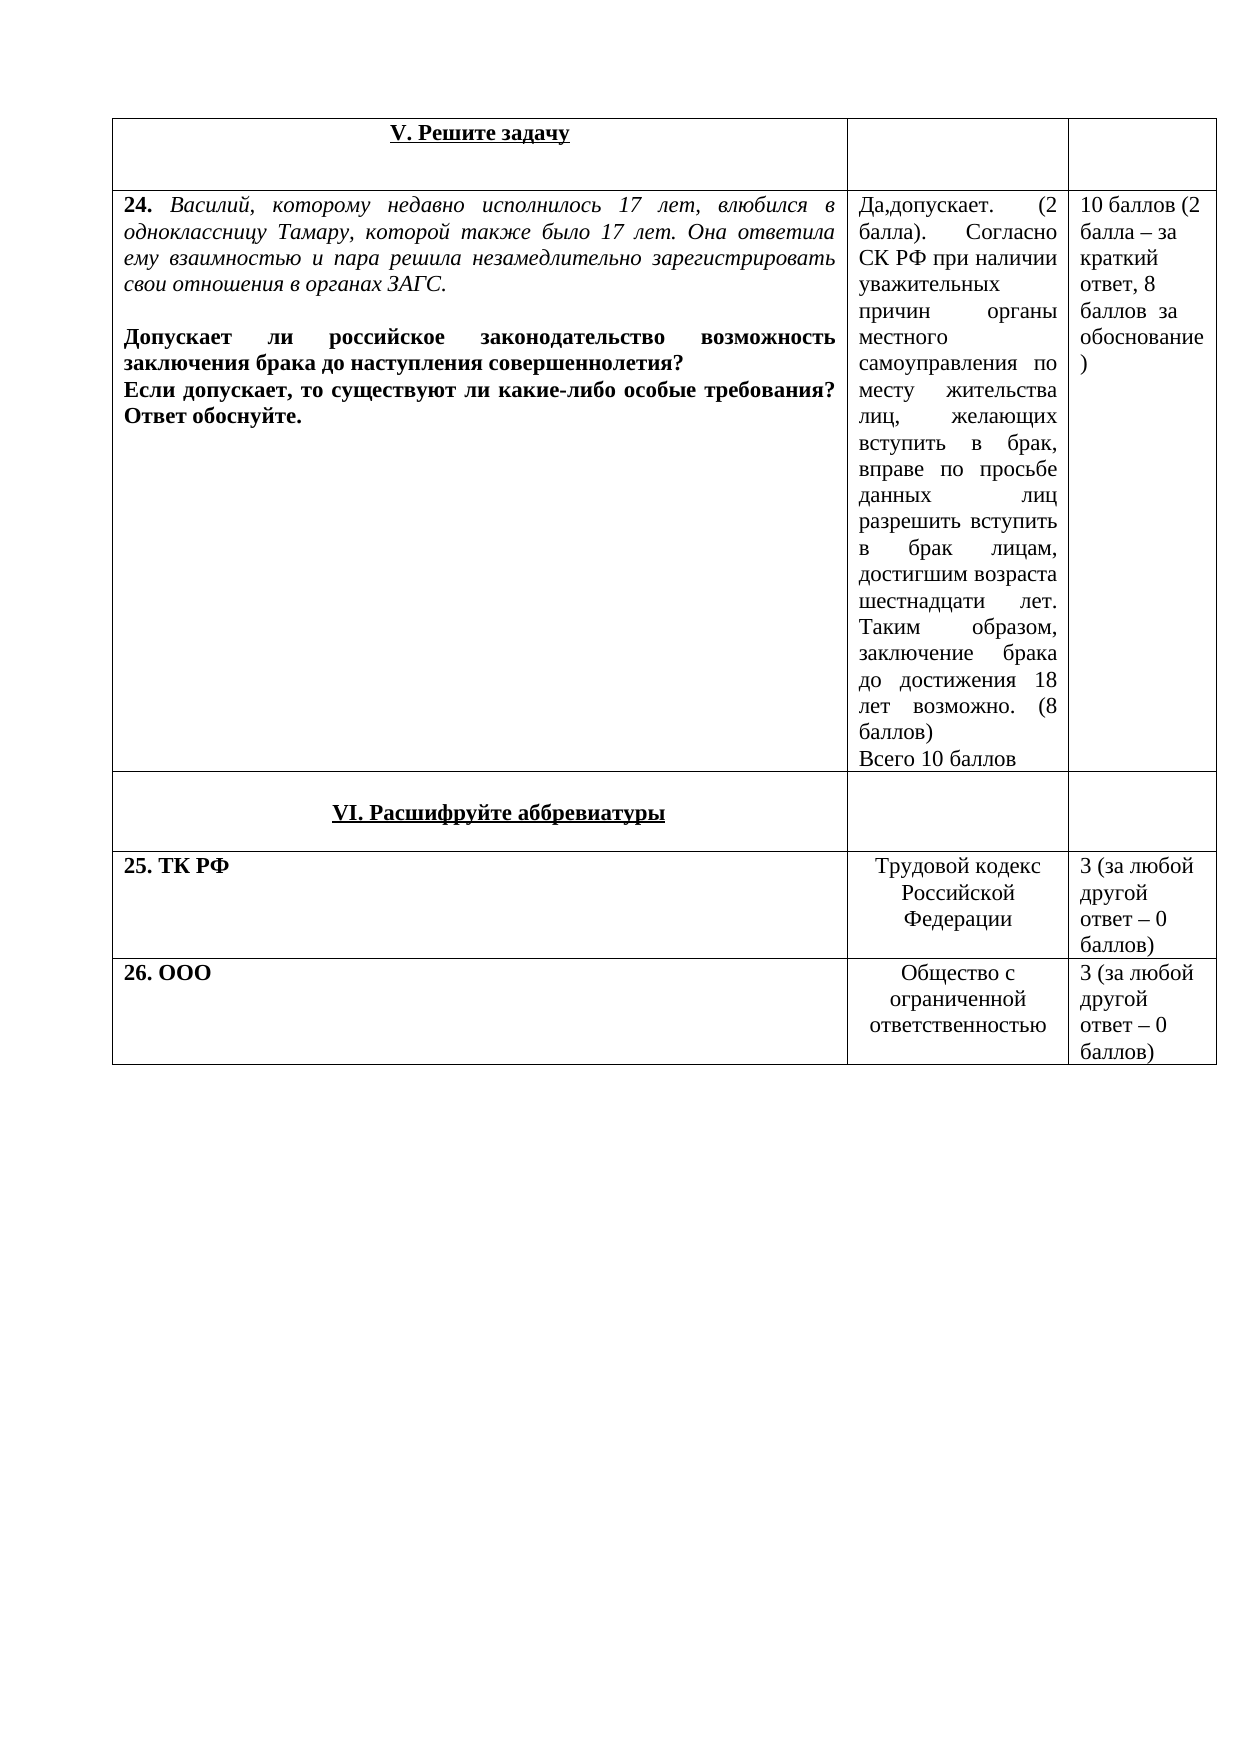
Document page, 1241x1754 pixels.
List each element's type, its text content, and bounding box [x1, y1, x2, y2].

table_cell Да,допускает. (2 балла). Согласно СК РФ при наличии уважительных причин органы местного самоуправления по месту жительства лиц, желающих вступить в брак, вправе по просьбе данных лиц разрешить вступить в брак лицам, достигшим возраста шестнадцати лет. Таким образом, заключение брака до достижения 18 лет возможно. (8 баллов) Всего 10 баллов [848, 191, 1068, 771]
table_cell VI. Расшифруйте аббревиатуры [113, 772, 847, 851]
table_cell [848, 119, 1068, 190]
table_cell [1069, 119, 1216, 190]
table_cell Общество с ограниченной ответственностью [848, 959, 1068, 1064]
table_cell V. Решите задачу [113, 119, 847, 190]
table_cell 10 баллов (2 балла – за краткий ответ, 8 баллов за обоснование) [1069, 191, 1216, 771]
table_cell Трудовой кодекс Российской Федерации [848, 852, 1068, 958]
table_cell 3 (за любой другой ответ – 0 баллов) [1069, 852, 1216, 958]
table_cell 24. Василий, которому недавно исполнилось 17 лет, влюбился в одноклассницу Тамару, которой также было 17 лет. Она ответила ему взаимностью и пара решила незамедлительно зарегистрировать свои отношения в органах ЗАГС. Допускает ли российское законодательство возможность заключения брака до наступления совершеннолетия? Если допускает, то существуют ли какие-либо особые требования? Ответ обоснуйте. [113, 191, 847, 771]
table_cell 3 (за любой другой ответ – 0 баллов) [1069, 959, 1216, 1064]
table_cell [1069, 772, 1216, 851]
table_cell 25. ТК РФ [113, 852, 847, 958]
table_cell [848, 772, 1068, 851]
table_cell 26. ООО [113, 959, 847, 1064]
